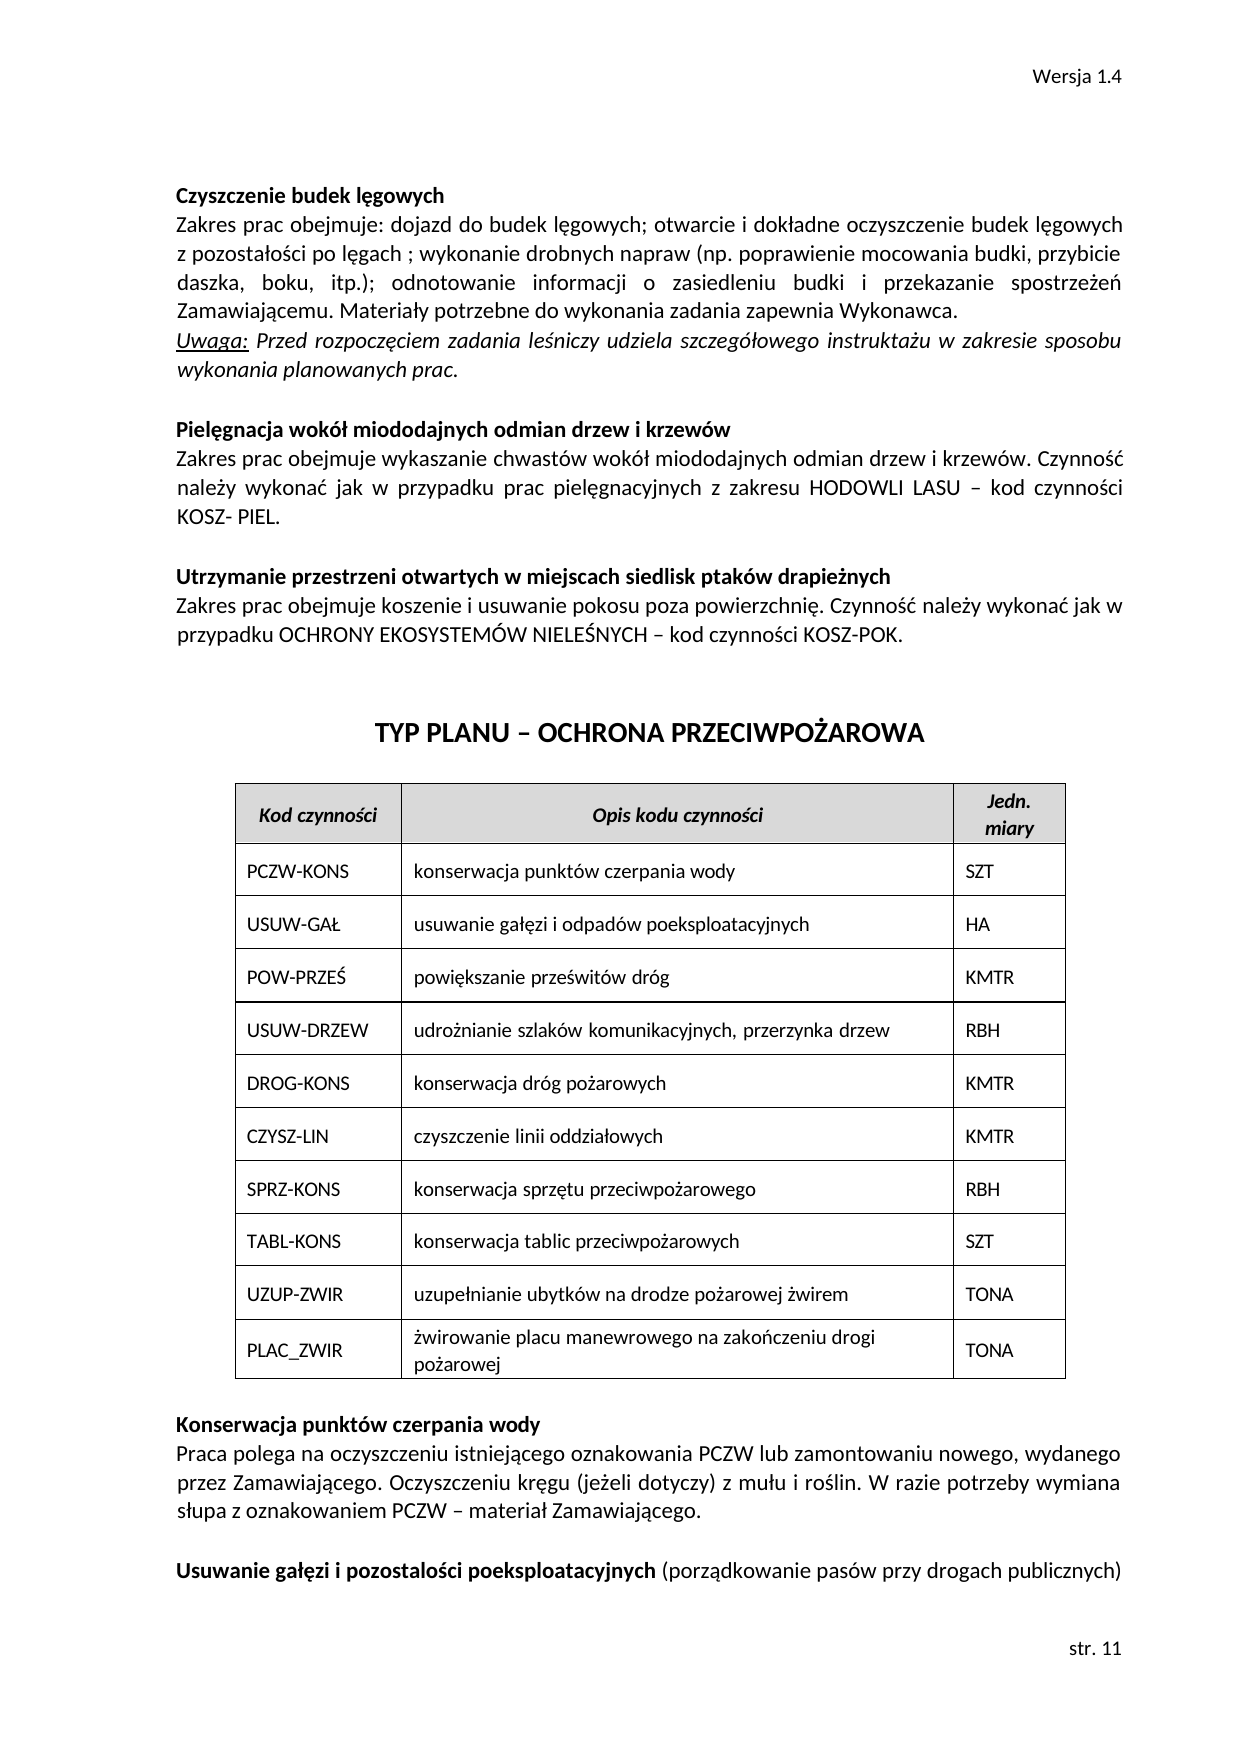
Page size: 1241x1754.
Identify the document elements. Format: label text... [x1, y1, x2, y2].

table_cell KMTR [954, 949, 1065, 1001]
table_cell usuwanie gałęzi i odpadów poeksploatacyjnych [402, 896, 953, 948]
table_cell HA [954, 896, 1065, 948]
table_cell RBH [954, 1003, 1065, 1054]
subtitle Utrzymanie przestrzeni otwartych w miejscach siedlisk ptaków drapieżnych [176, 562, 1137, 590]
table_cell konserwacja tablic przeciwpożarowych [402, 1214, 953, 1265]
table_cell SPRZ-KONS [236, 1161, 401, 1213]
table_cell konserwacja punktów czerpania wody [402, 844, 953, 895]
table_cell konserwacja sprzętu przeciwpożarowego [402, 1161, 953, 1213]
table_header Opis kodu czynności [402, 784, 953, 842]
table_cell PCZW-KONS [236, 844, 401, 895]
table_cell POW-PRZEŚ [236, 949, 401, 1001]
subtitle TYP PLANU – OCHRONA PRZECIWPOŻAROWA [178, 714, 1122, 750]
table_cell czyszczenie linii oddziałowych [402, 1108, 953, 1160]
text Uwaga: Przed rozpoczęciem zadania leśniczy udziela szczegółowego instruktażu w zakresie sposobu wykonania planowanych prac. [176, 326, 1123, 383]
table_cell SZT [954, 844, 1065, 895]
table_cell udrożnianie szlaków komunikacyjnych, przerzynka drzew [402, 1003, 953, 1054]
table_cell SZT [954, 1214, 1065, 1265]
table_cell TONA [954, 1320, 1065, 1378]
subtitle Pielęgnacja wokół miododajnych odmian drzew i krzewów [176, 415, 1137, 443]
text Zakres prac obejmuje wykaszanie chwastów wokół miododajnych odmian drzew i krzewów. Czynność należy wykonać jak w przypadku prac pielęgnacyjnych z zakresu HODOWLI LASU – kod czynności KOSZ- PIEL. [176, 444, 1124, 530]
subtitle Czyszczenie budek lęgowych [176, 181, 1137, 209]
subtitle Konserwacja punktów czerpania wody [176, 1410, 1137, 1438]
table_cell PLAC_ZWIR [236, 1320, 401, 1378]
table_cell TABL-KONS [236, 1214, 401, 1265]
table_cell KMTR [954, 1055, 1065, 1107]
table_cell konserwacja dróg pożarowych [402, 1055, 953, 1107]
table_cell uzupełnianie ubytków na drodze pożarowej żwirem [402, 1266, 953, 1318]
table_cell RBH [954, 1161, 1065, 1213]
text Zakres prac obejmuje koszenie i usuwanie pokosu poza powierzchnię. Czynność należy wykonać jak w przypadku OCHRONY EKOSYSTEMÓW NIELEŚNYCH – kod czynności KOSZ-POK. [176, 591, 1123, 648]
table_cell powiększanie prześwitów dróg [402, 949, 953, 1001]
text Praca polega na oczyszczeniu istniejącego oznakowania PCZW lub zamontowaniu nowego, wydanego przez Zamawiającego. Oczyszczeniu kręgu (jeżeli dotyczy) z mułu i roślin. W razie potrzeby wymiana słupa z oznakowaniem PCZW – materiał Zamawiającego. [176, 1439, 1123, 1525]
table_cell DROG-KONS [236, 1055, 401, 1107]
table_cell TONA [954, 1266, 1065, 1318]
table_cell UZUP-ZWIR [236, 1266, 401, 1318]
table_cell USUW-DRZEW [236, 1003, 401, 1054]
table_header Jedn. miary [954, 784, 1065, 842]
text Zakres prac obejmuje: dojazd do budek lęgowych; otwarcie i dokładne oczyszczenie budek lęgowych z pozostałości po lęgach ; wykonanie drobnych napraw (np. poprawienie mocowania budki, przybicie daszka, boku, itp.); odnotowanie informacji o zasiedleniu budki i przekazanie spostrzeżeń Zamawiającemu. Materiały potrzebne do wykonania zadania zapewnia Wykonawca. [176, 210, 1123, 325]
table_cell USUW-GAŁ [236, 896, 401, 948]
table_cell KMTR [954, 1108, 1065, 1160]
text Usuwanie gałęzi i pozostalości poeksploatacyjnych (porządkowanie pasów przy drogach publicznych) [176, 1557, 1137, 1585]
table_header Kod czynności [236, 784, 401, 842]
table_cell CZYSZ-LIN [236, 1108, 401, 1160]
table_cell żwirowanie placu manewrowego na zakończeniu drogi pożarowej [402, 1320, 953, 1378]
